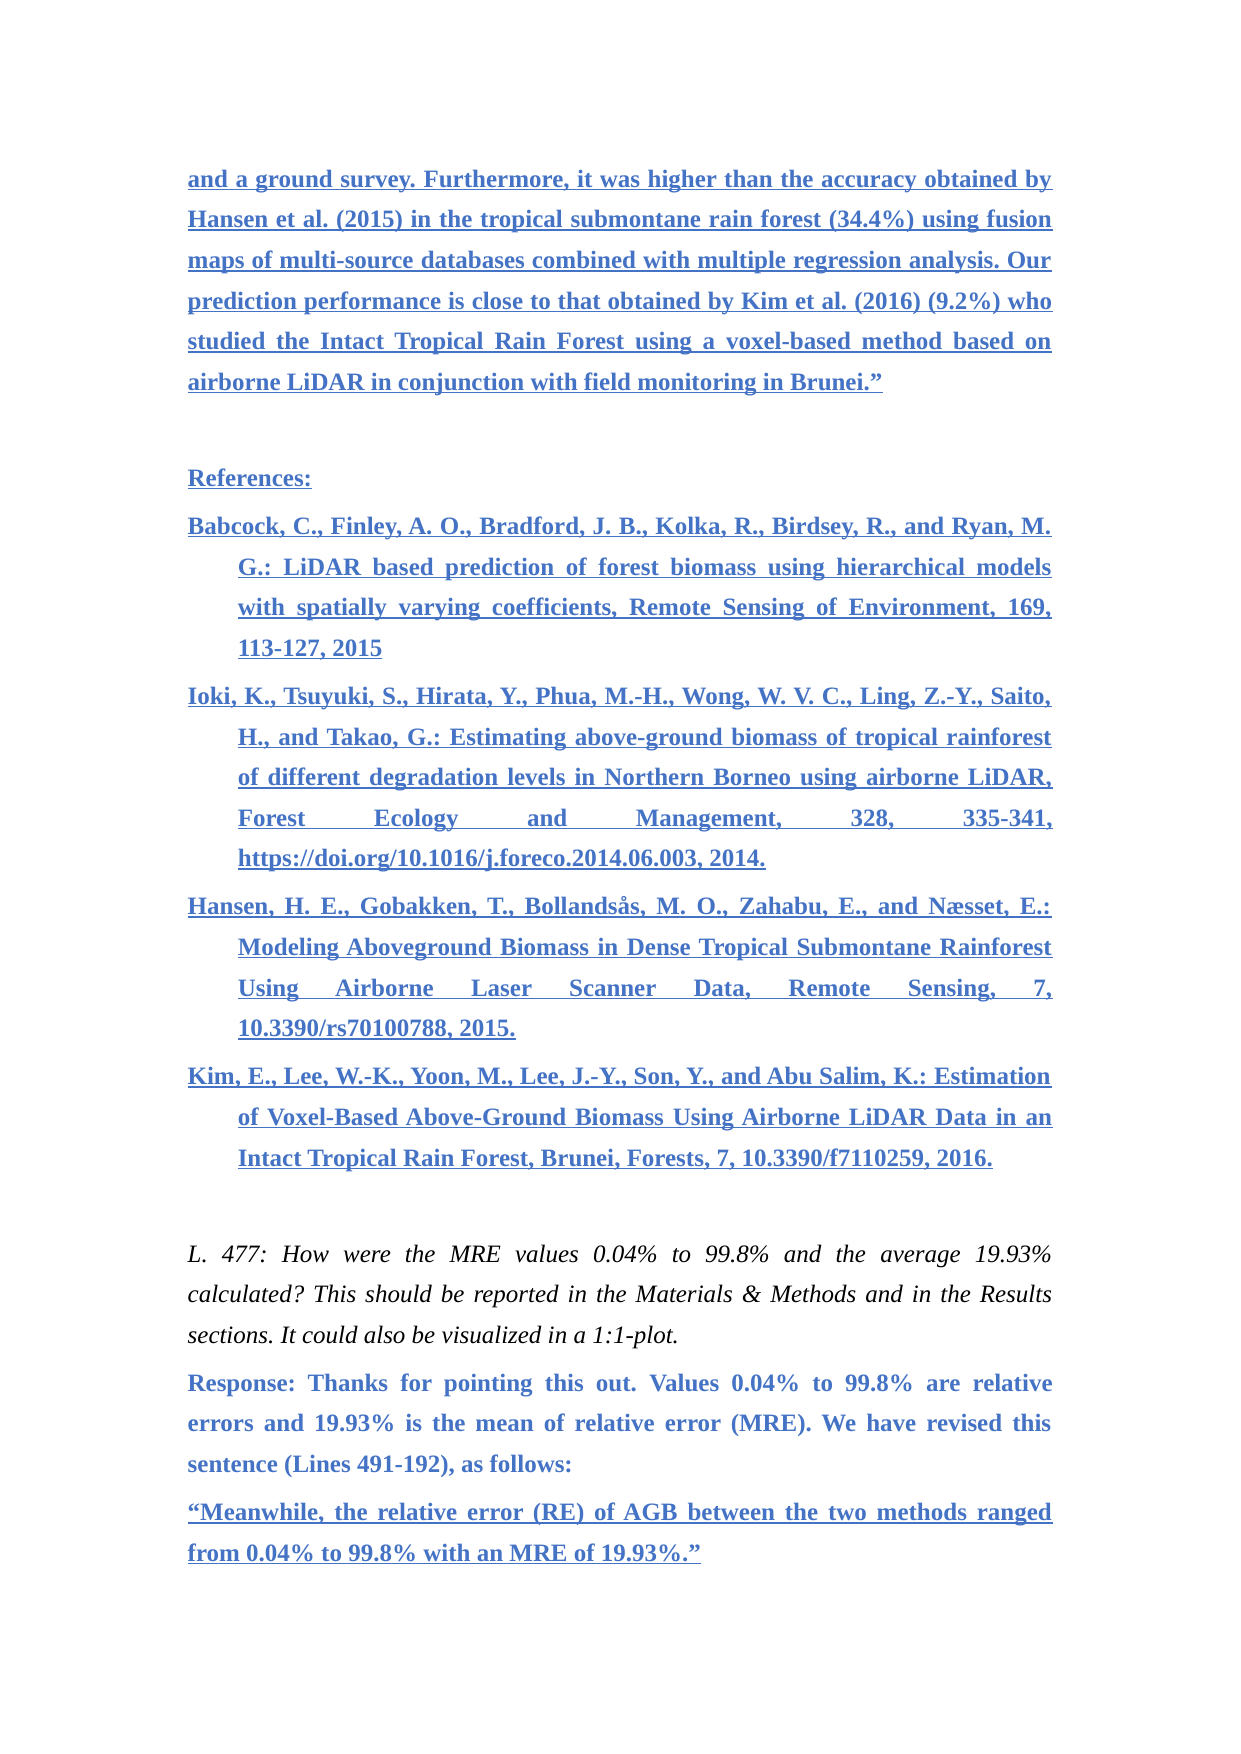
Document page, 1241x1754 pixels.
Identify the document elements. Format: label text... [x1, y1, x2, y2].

text Ioki, K., Tsuyuki, S., Hirata, Y., Phua, M.-H., Wong, W. V. C., Ling, Z.-Y., Saito, H., and Takao, G.: Estimating above-ground biomass of tropical rainforest of different degradation levels in Northern Borneo using airborne LiDAR, Forest Ecology and Management, 328, 335-341, https://doi.org/10.1016/j.foreco.2014.06.003, 2014. [187, 679, 1053, 874]
text Hansen, H. E., Gobakken, T., Bollandsås, M. O., Zahabu, E., and Næsset, E.: Modeling Aboveground Biomass in Dense Tropical Submontane Rainforest Using Airborne Laser Scanner Data, Remote Sensing, 7, 10.3390/rs70100788, 2015. [187, 889, 1053, 1044]
text L. 477: How were the MRE values 0.04% to 99.8% and the average 19.93% calculated? This should be reported in the Materials & Methods and in the Results sections. It could also be visualized in a 1:1-plot. [187, 1237, 1053, 1351]
text “Meanwhile, the relative error (RE) of AGB between the two methods ranged from 0.04% to 99.8% with an MRE of 19.93%.” [187, 1495, 1053, 1522]
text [187, 162, 1053, 189]
text Babcock, C., Finley, A. O., Bradford, J. B., Kolka, R., Birdsey, R., and Ryan, M. G.: LiDAR based prediction of forest biomass using hierarchical models with spatially varying coefficients, Remote Sensing of Environment, 169, 113-127, 2015 [187, 509, 1053, 663]
text Kim, E., Lee, W.-K., Yoon, M., Lee, J.-Y., Son, Y., and Abu Salim, K.: Estimation of Voxel-Based Above-Ground Biomass Using Airborne LiDAR Data in an Intact Tropical Rain Forest, Brunei, Forests, 7, 10.3390/f7110259, 2016. [187, 1059, 1053, 1173]
text References: [187, 461, 1053, 494]
text Response: Thanks for pointing this out. Values 0.04% to 99.8% are relative errors and 19.93% is the mean of relative error (MRE). We have revised this sentence (Lines 491-192), as follows: [187, 1366, 1053, 1480]
text “Meanwhile, the relative error (RE) of AGB between the two methods ranged from 0.04% to 99.8% with an MRE of 19.93%.” [187, 1523, 1053, 1568]
